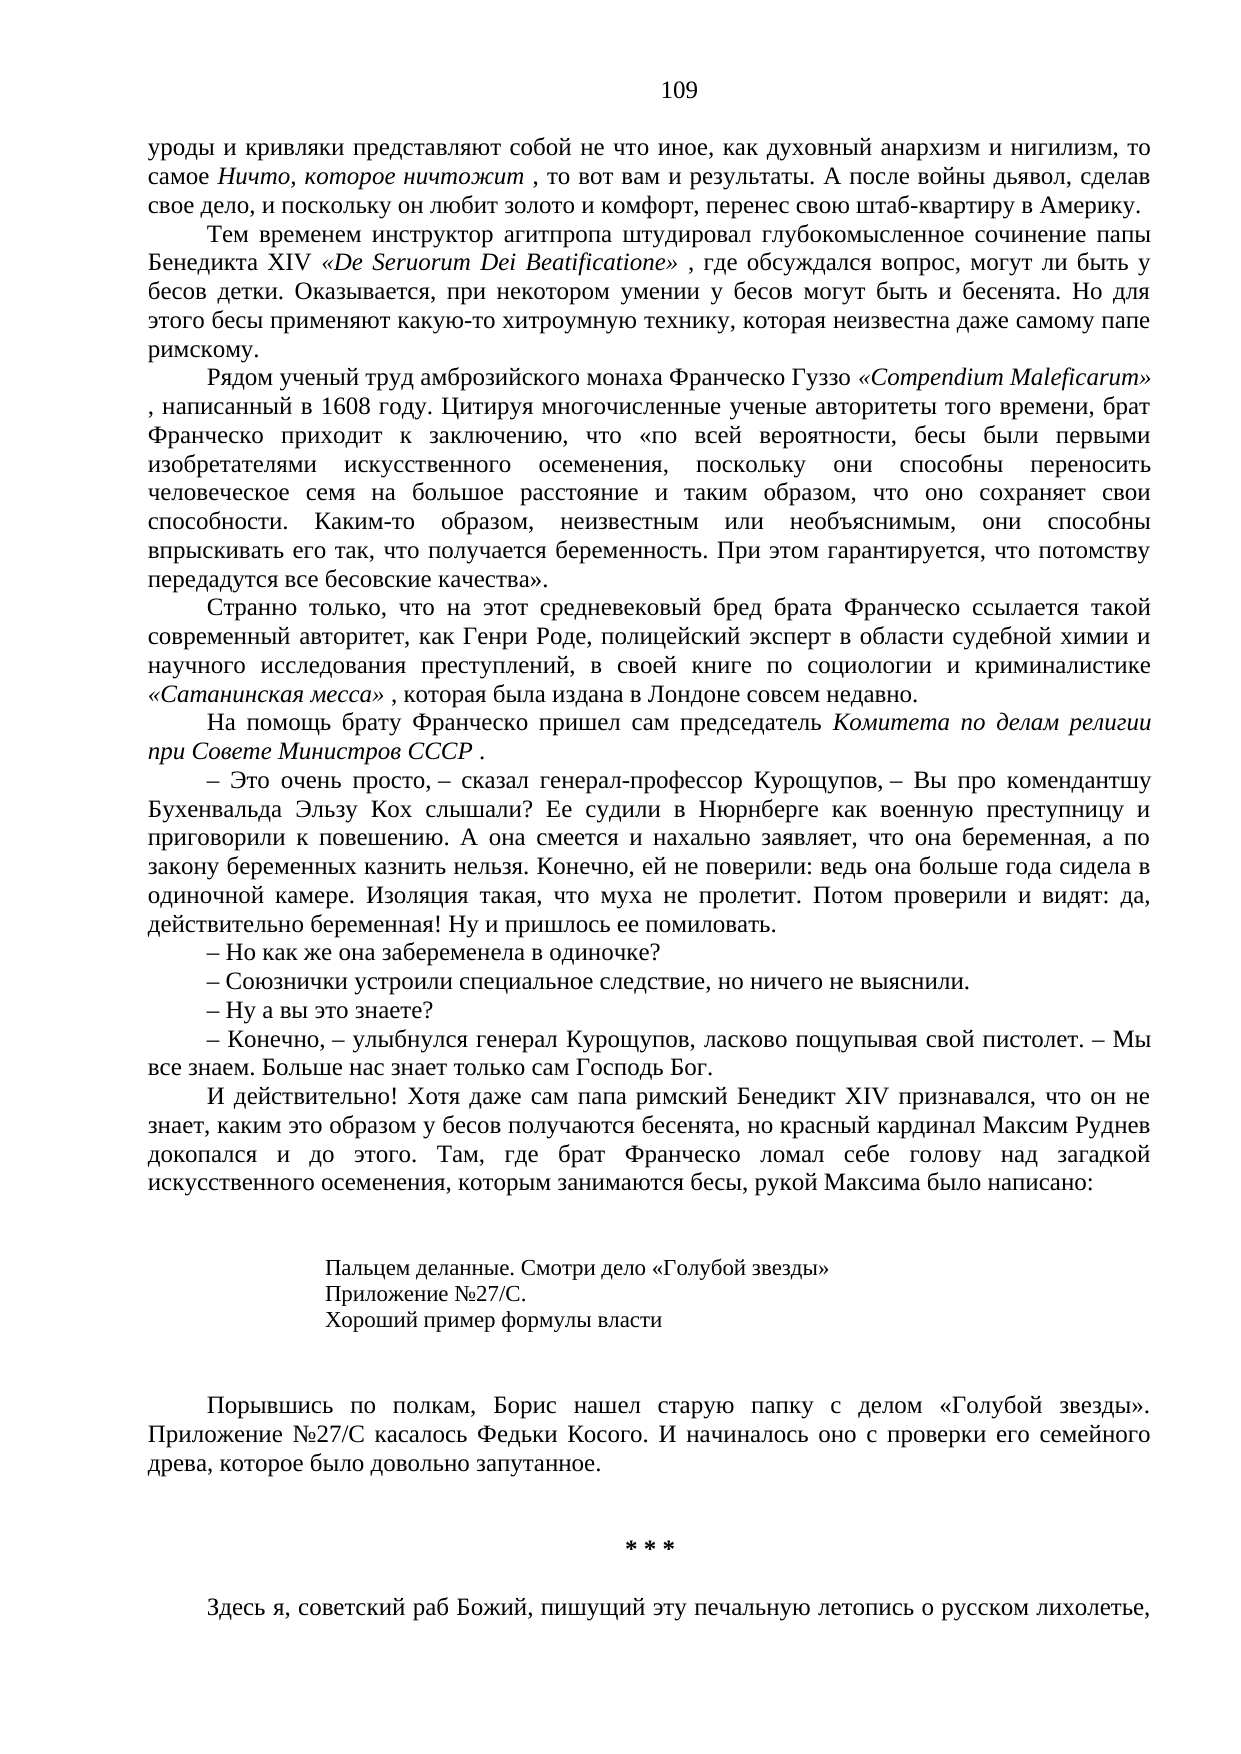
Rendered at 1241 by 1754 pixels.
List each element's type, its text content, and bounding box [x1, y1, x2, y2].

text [148, 132, 1152, 219]
text Странно только, что на этот средневековый бред брата Франческо ссылается такой современный авторитет, как Генри Роде, полицейский эксперт в области судебной химии и научного исследования преступлений, в своей книге по социологии и криминалистике «Сатанинская месса» , которая была издана в Лондоне совсем недавно. [148, 592, 1152, 707]
text – Это очень просто, – сказал генерал-профессор Курощупов, – Вы про комендантшу Бухенвальда Эльзу Кох слышали? Ее судили в Нюрнберге как военную преступницу и приговорили к повешению. А она смеется и нахально заявляет, что она беременная, а по закону беременных казнить нельзя. Конечно, ей не поверили: ведь она больше года сидела в одиночной камере. Изоляция такая, что муха не пролетит. Потом проверили и видят: да, действительно беременная! Ну и пришлось ее помиловать. [148, 765, 1152, 937]
text – Союзнички устроили специальное следствие, но ничего не выяснили. [148, 966, 1152, 995]
text Тем временем инструктор агитпропа штудировал глубокомысленное сочинение папы Бенедикта XIV «De Seruorum Dei Beatificatione» , где обсуждался вопрос, могут ли быть у бесов детки. Оказывается, при некотором умении у бесов могут быть и бесенята. Но для этого бесы применяют какую-то хитроумную технику, которая неизвестна даже самому папе римскому. [148, 219, 1152, 362]
text Приложение №27/С. [266, 1280, 1089, 1306]
text Хороший пример формулы власти [266, 1306, 1089, 1333]
text Пальцем деланные. Смотри дело «Голубой звезды» [266, 1254, 1089, 1280]
text – Но как же она забеременела в одиночке? [148, 937, 1152, 966]
text – Ну а вы это знаете? [148, 995, 1152, 1024]
text На помощь брату Франческо пришел сам председатель Комитета по делам религии при Совете Министров СССР . [148, 707, 1152, 765]
subtitle * * * [148, 1534, 1152, 1563]
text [148, 1592, 1152, 1620]
text И действительно! Хотя даже сам папа римский Бенедикт XIV признавался, что он не знает, каким это образом у бесов получаются бесенята, но красный кардинал Максим Руднев докопался и до этого. Там, где брат Франческо ломал себе голову над загадкой искусственного осеменения, которым занимаются бесы, рукой Максима было написано: [148, 1081, 1152, 1196]
text Порывшись по полкам, Борис нашел старую папку с делом «Голубой звезды». Приложение №27/С касалось Федьки Косого. И начиналось оно с проверки его семейного древа, которое было довольно запутанное. [148, 1390, 1152, 1477]
text Рядом ученый труд амброзийского монаха Франческо Гуззо «Compendium Maleficarum» , написанный в 1608 году. Цитируя многочисленные ученые авторитеты того времени, брат Франческо приходит к заключению, что «по всей вероятности, бесы были первыми изобретателями искусственного осеменения, поскольку они способны переносить человеческое семя на большое расстояние и таким образом, что оно сохраняет свои способности. Каким-то образом, неизвестным или необъяснимым, они способны впрыскивать его так, что получается беременность. При этом гарантируется, что потомству передадутся все бесовские качества». [148, 362, 1152, 592]
text – Конечно, – улыбнулся генерал Курощупов, ласково пощупывая свой пистолет. – Мы все знаем. Больше нас знает только сам Господь Бог. [148, 1024, 1152, 1081]
